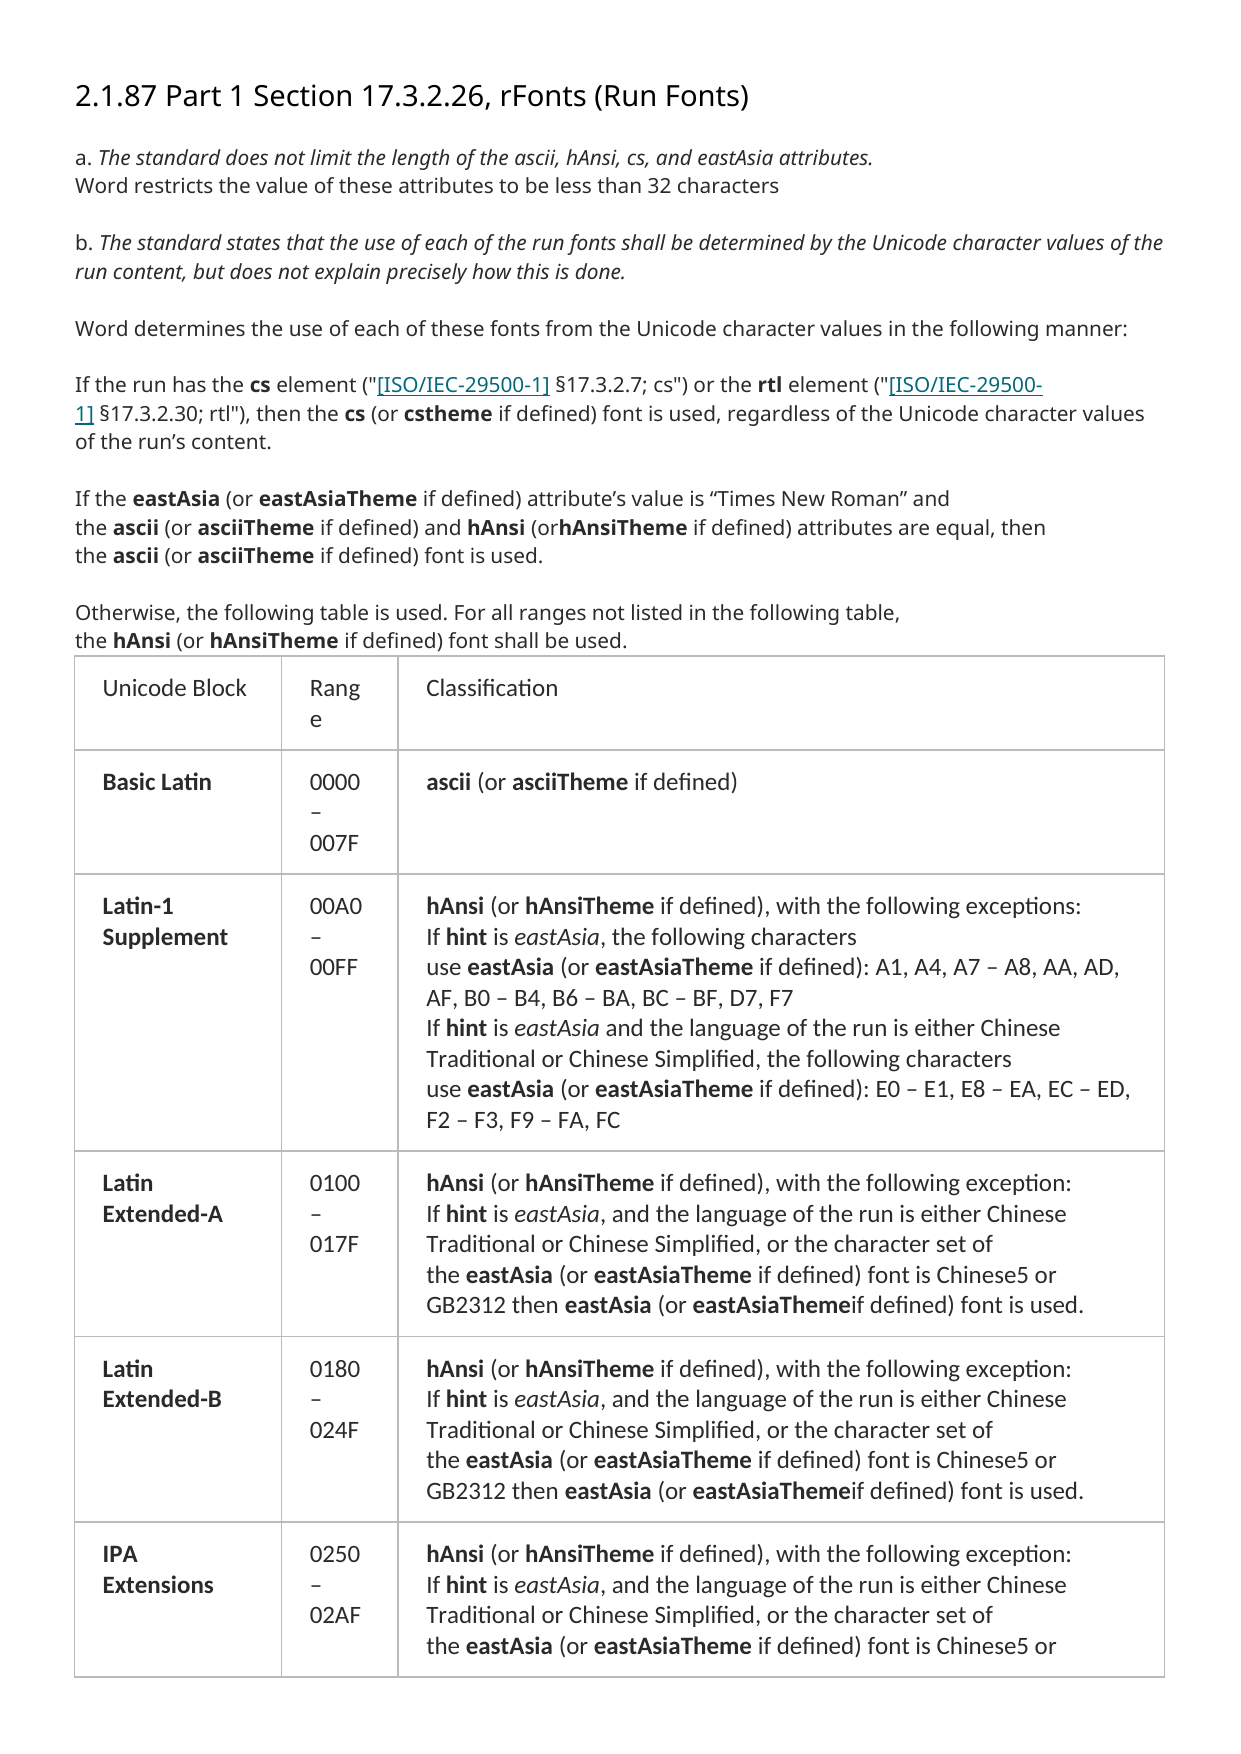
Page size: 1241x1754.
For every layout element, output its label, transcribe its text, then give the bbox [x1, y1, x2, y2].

text Word determines the use of each of these fonts from the Unicode character values in the following manner: [75, 314, 1165, 342]
table_cell 0000 – 007F [282, 751, 397, 873]
table_cell Basic Latin [75, 751, 281, 873]
table_cell 00A0 – 00FF [282, 875, 397, 1150]
table_cell Latin-1 Supplement [75, 875, 281, 1150]
table_header Unicode Block [75, 657, 281, 749]
text Word restricts the value of these attributes to be less than 32 characters [75, 172, 1165, 200]
table_cell Latin Extended-A [75, 1152, 281, 1336]
text a. The standard does not limit the length of the ascii, hAnsi, cs, and eastAsia attributes. [75, 143, 1165, 172]
table_header Range [282, 657, 397, 749]
table_cell ascii (or asciiTheme if defined) [399, 751, 1164, 873]
text Otherwise, the following table is used. For all ranges not listed in the following table, the hAnsi (or hAnsiTheme if defined) font shall be used. [75, 598, 1165, 655]
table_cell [399, 1523, 1164, 1676]
subtitle 2.1.87 Part 1 Section 17.3.2.26, rFonts (Run Fonts) [75, 75, 1165, 115]
text If the run has the cs element ("[ISO/IEC-29500-1] §17.3.2.7; cs") or the rtl element ("[ISO/IEC-29500-1] §17.3.2.30; rtl"), then the cs (or cstheme if defined) font is used, regardless of the Unicode character values of the run’s content. [75, 371, 1165, 456]
table_cell Latin Extended-B [75, 1337, 281, 1521]
text If the eastAsia (or eastAsiaTheme if defined) attribute’s value is “Times New Roman” and the ascii (or asciiTheme if defined) and hAnsi (orhAnsiTheme if defined) attributes are equal, then the ascii (or asciiTheme if defined) font is used. [75, 484, 1165, 570]
table_header Classification [399, 657, 1164, 749]
table_cell 0100 – 017F [282, 1152, 397, 1336]
table_cell 0180 – 024F [282, 1337, 397, 1521]
table_cell hAnsi (or hAnsiTheme if defined), with the following exceptions: If hint is eastAsia, the following characters use eastAsia (or eastAsiaTheme if defined): A1, A4, A7 – A8, AA, AD, AF, B0 – B4, B6 – BA, BC – BF, D7, F7 If hint is eastAsia and the language of the run is either Chinese Traditional or Chinese Simplified, the following characters use eastAsia (or eastAsiaTheme if defined): E0 – E1, E8 – EA, EC – ED, F2 – F3, F9 – FA, FC [399, 875, 1164, 1150]
table_cell IPA Extensions [75, 1523, 281, 1676]
text b. The standard states that the use of each of the run fonts shall be determined by the Unicode character values of the run content, but does not explain precisely how this is done. [75, 228, 1165, 285]
table_cell 0250 – 02AF [282, 1523, 397, 1676]
